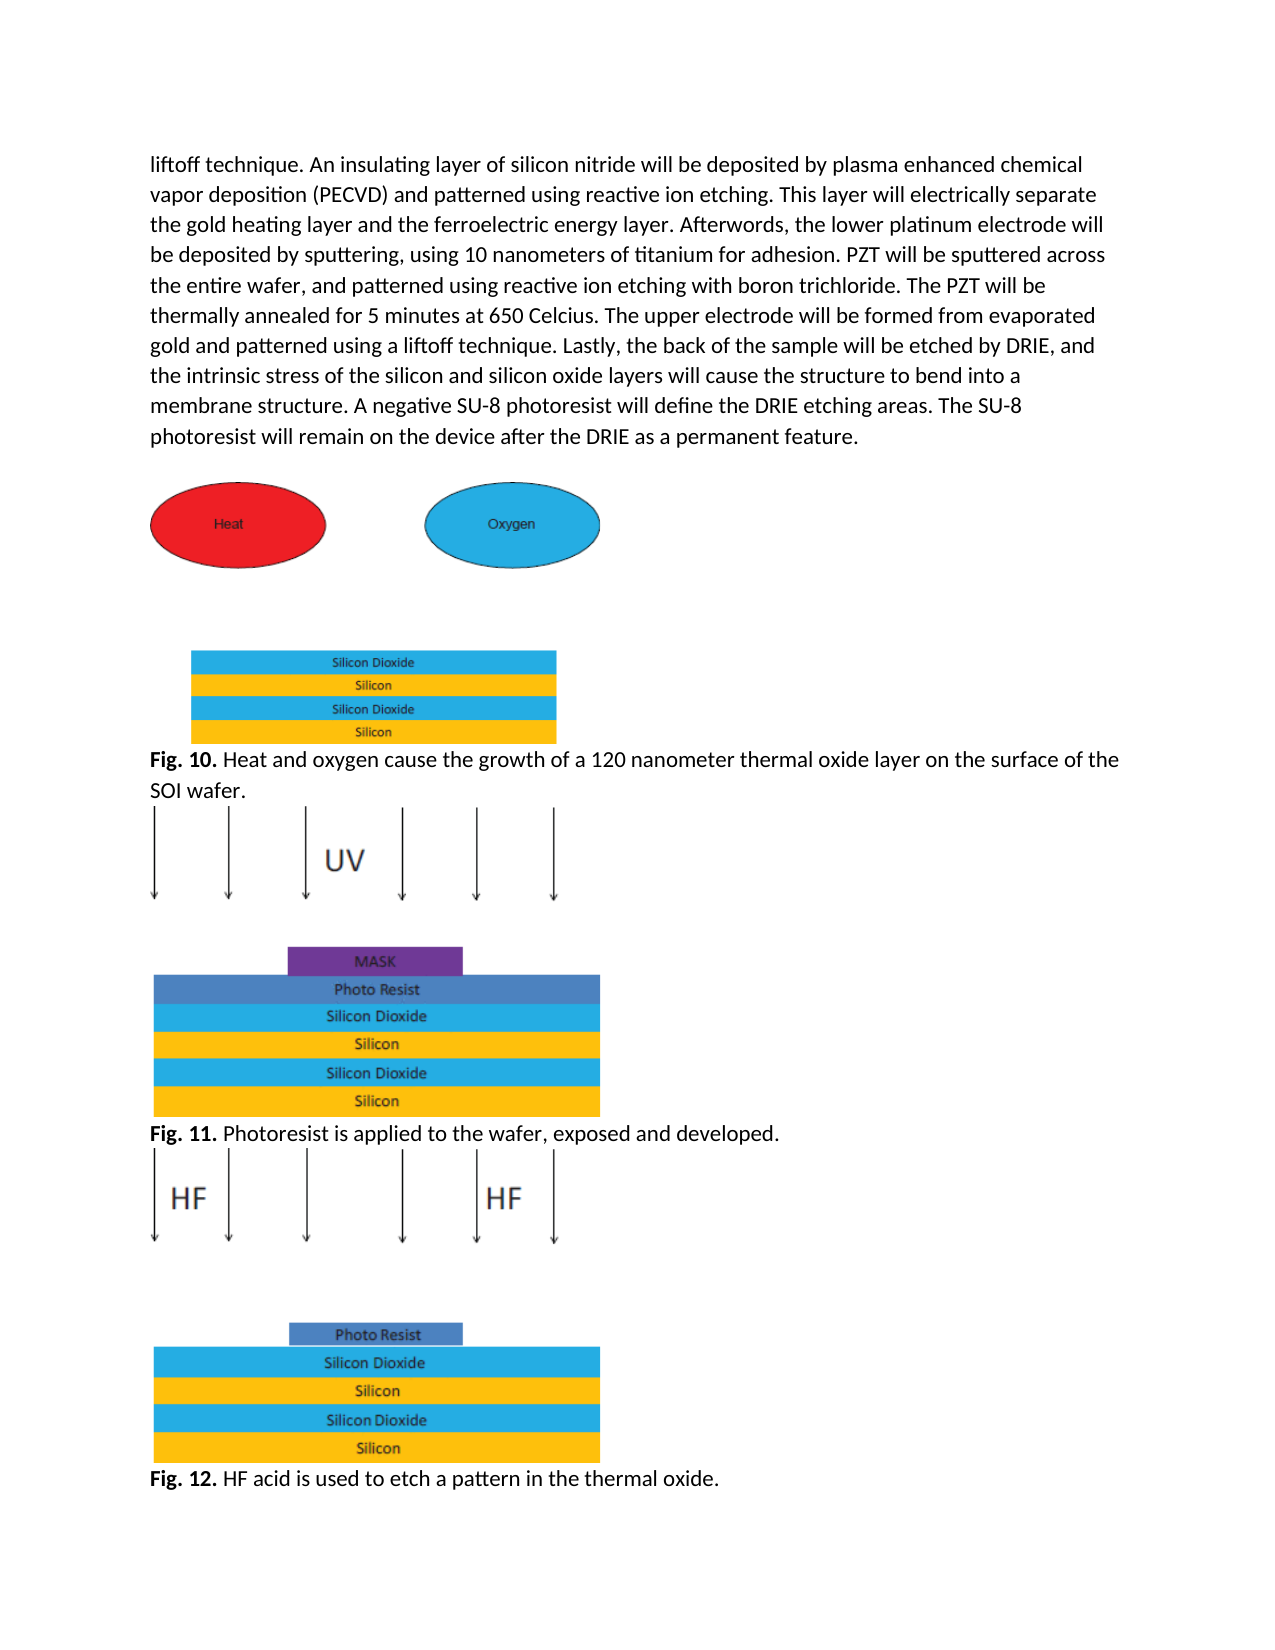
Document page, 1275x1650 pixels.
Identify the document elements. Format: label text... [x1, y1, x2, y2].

picture [150, 1148, 600, 1463]
text Fig. 12. HF acid is used to etch a pattern in the thermal oxide. [150, 1464, 1125, 1493]
picture [150, 806, 600, 1117]
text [150, 150, 1125, 450]
text Fig. 10. Heat and oxygen cause the growth of a 120 nanometer thermal oxide layer on the surface of the SOI wafer. [150, 746, 1125, 804]
picture [150, 482, 600, 744]
